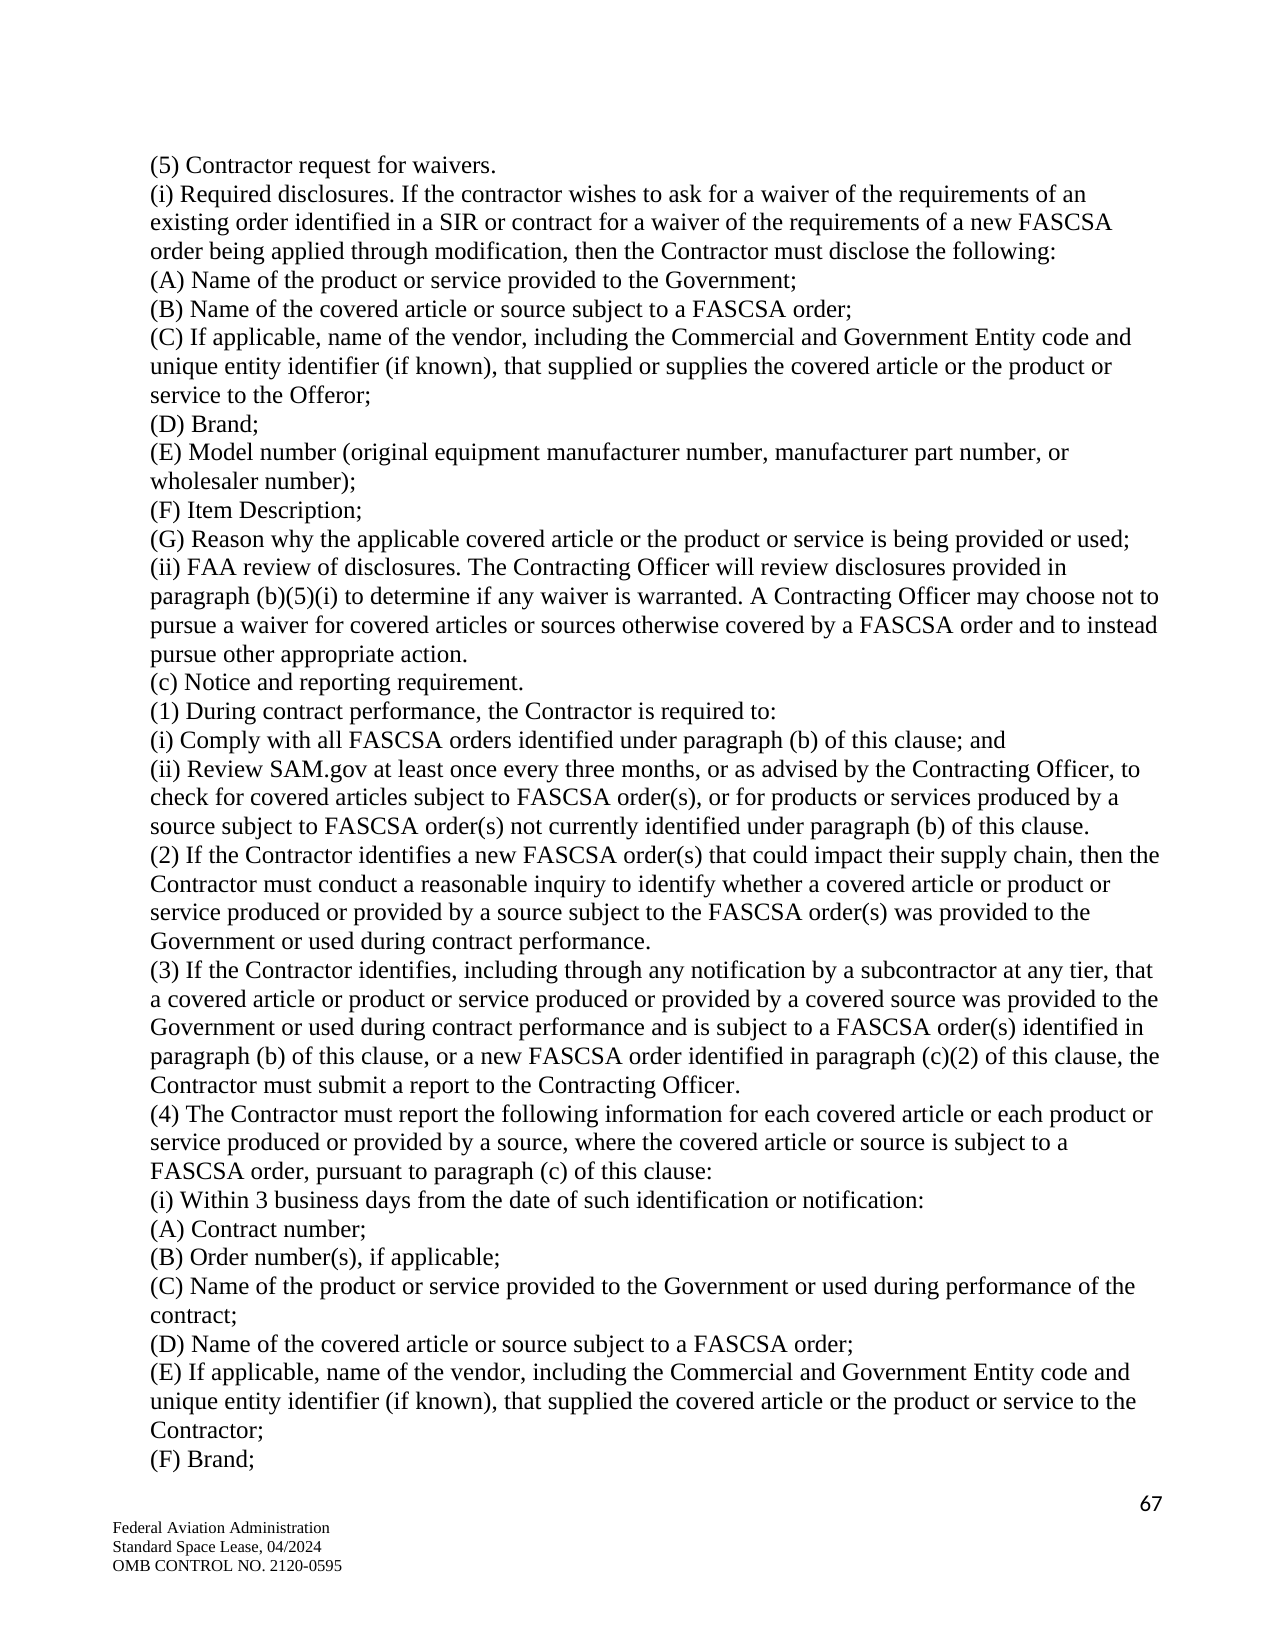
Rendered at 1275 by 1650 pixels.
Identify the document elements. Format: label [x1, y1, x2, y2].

list [112, 150, 1162, 1472]
